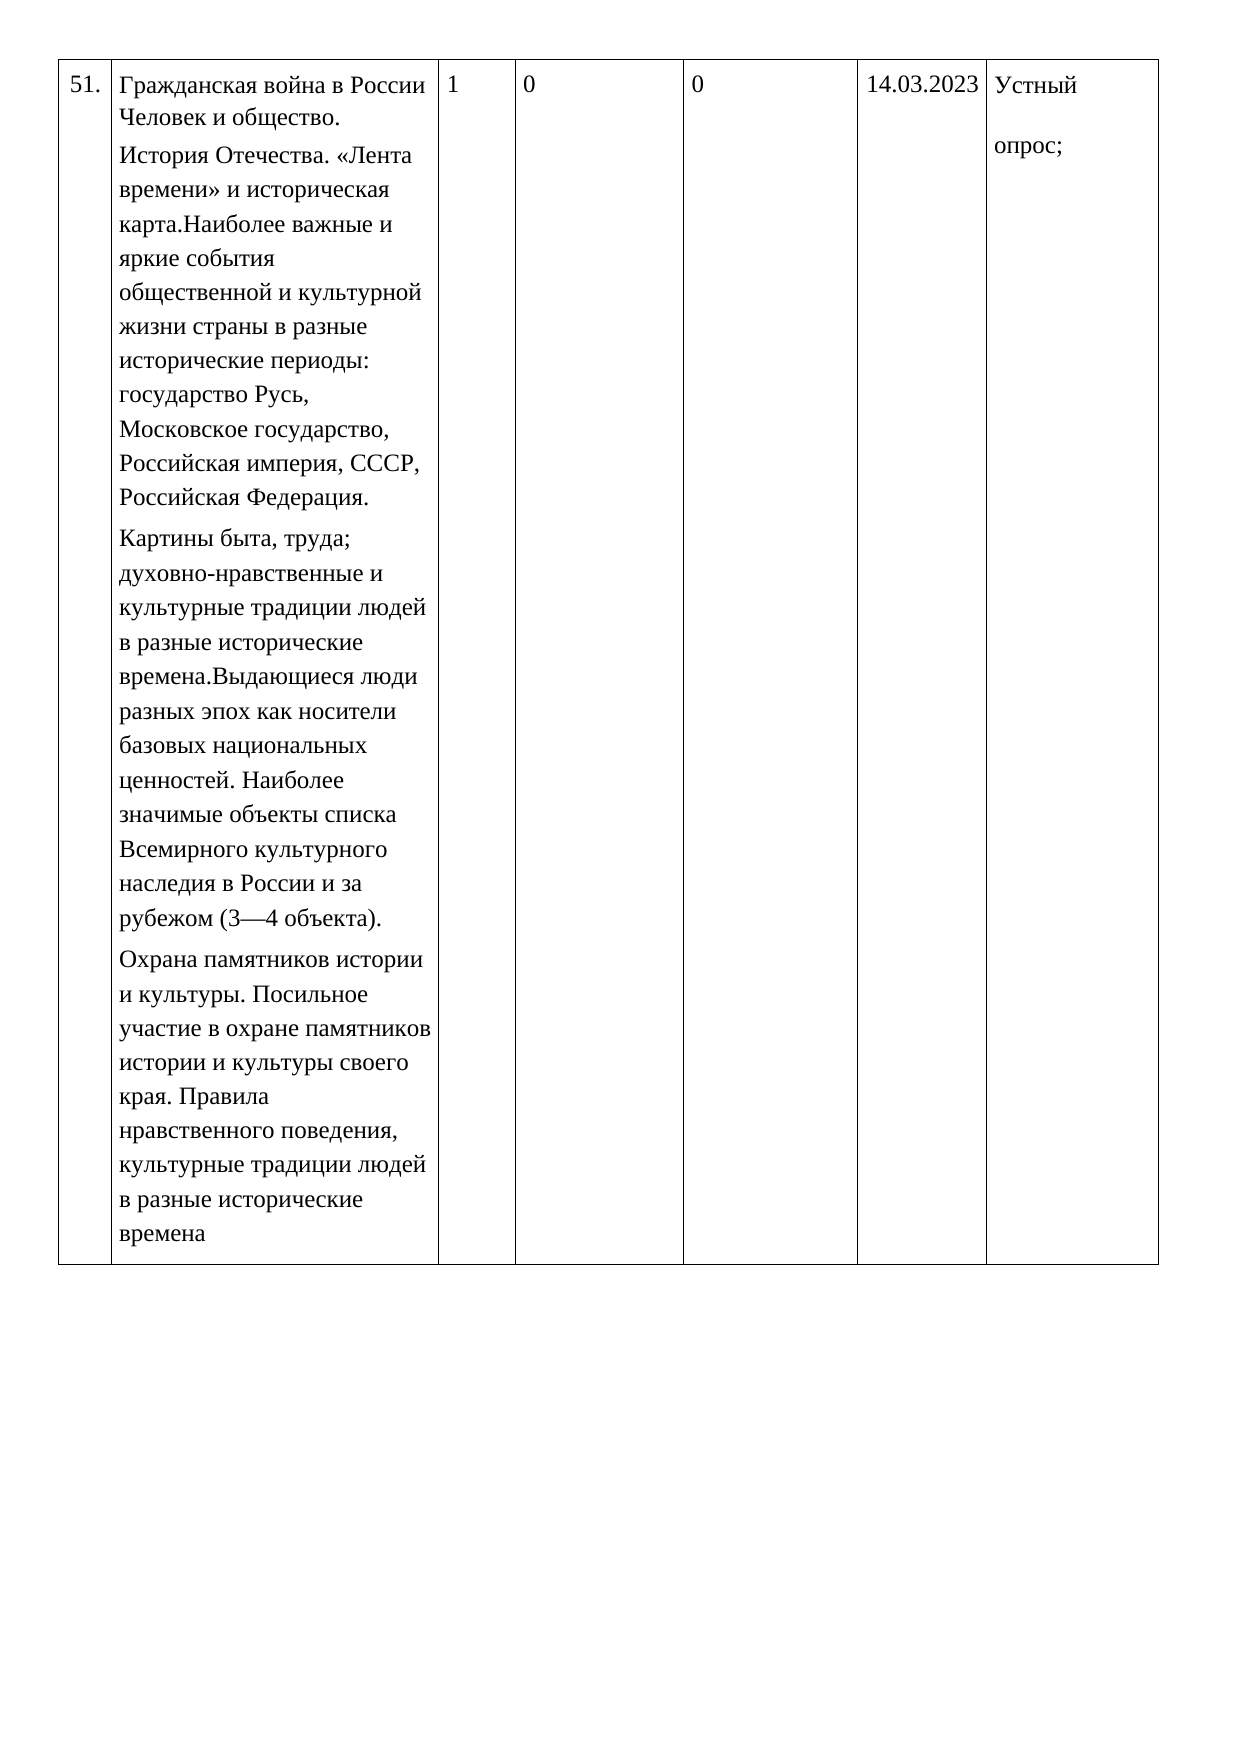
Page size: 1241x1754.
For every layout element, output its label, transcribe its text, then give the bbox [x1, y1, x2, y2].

table_header Гражданская война в России Человек и общество. История Отечества. «Лента времени» и историческая карта.Наиболее важные и яркие события общественной и культурной жизни страны в разные исторические периоды: государство Русь, Московское государство, Российская империя, СССР, Российская Федерация. Картины быта, труда; духовно-нравственные и культурные традиции людей в разные исторические времена.Выдающиеся люди разных эпох как носители базовых национальных ценностей. Наиболее значимые объекты списка Всемирного культурного наследия в России и за рубежом (3—4 объекта). Охрана памятников истории и культуры. Посильное участие в охране памятников истории и культуры своего края. Правила нравственного поведения, культурные традиции людей в разные исторические времена [112, 60, 438, 1264]
table_header 0 [684, 60, 857, 1264]
table_header 1 [439, 60, 515, 1264]
table_header 51. [59, 60, 111, 1264]
table_header Устный опрос; [987, 60, 1158, 1264]
table_header 0 [516, 60, 683, 1264]
table_header 14.03.2023 [858, 60, 986, 1264]
